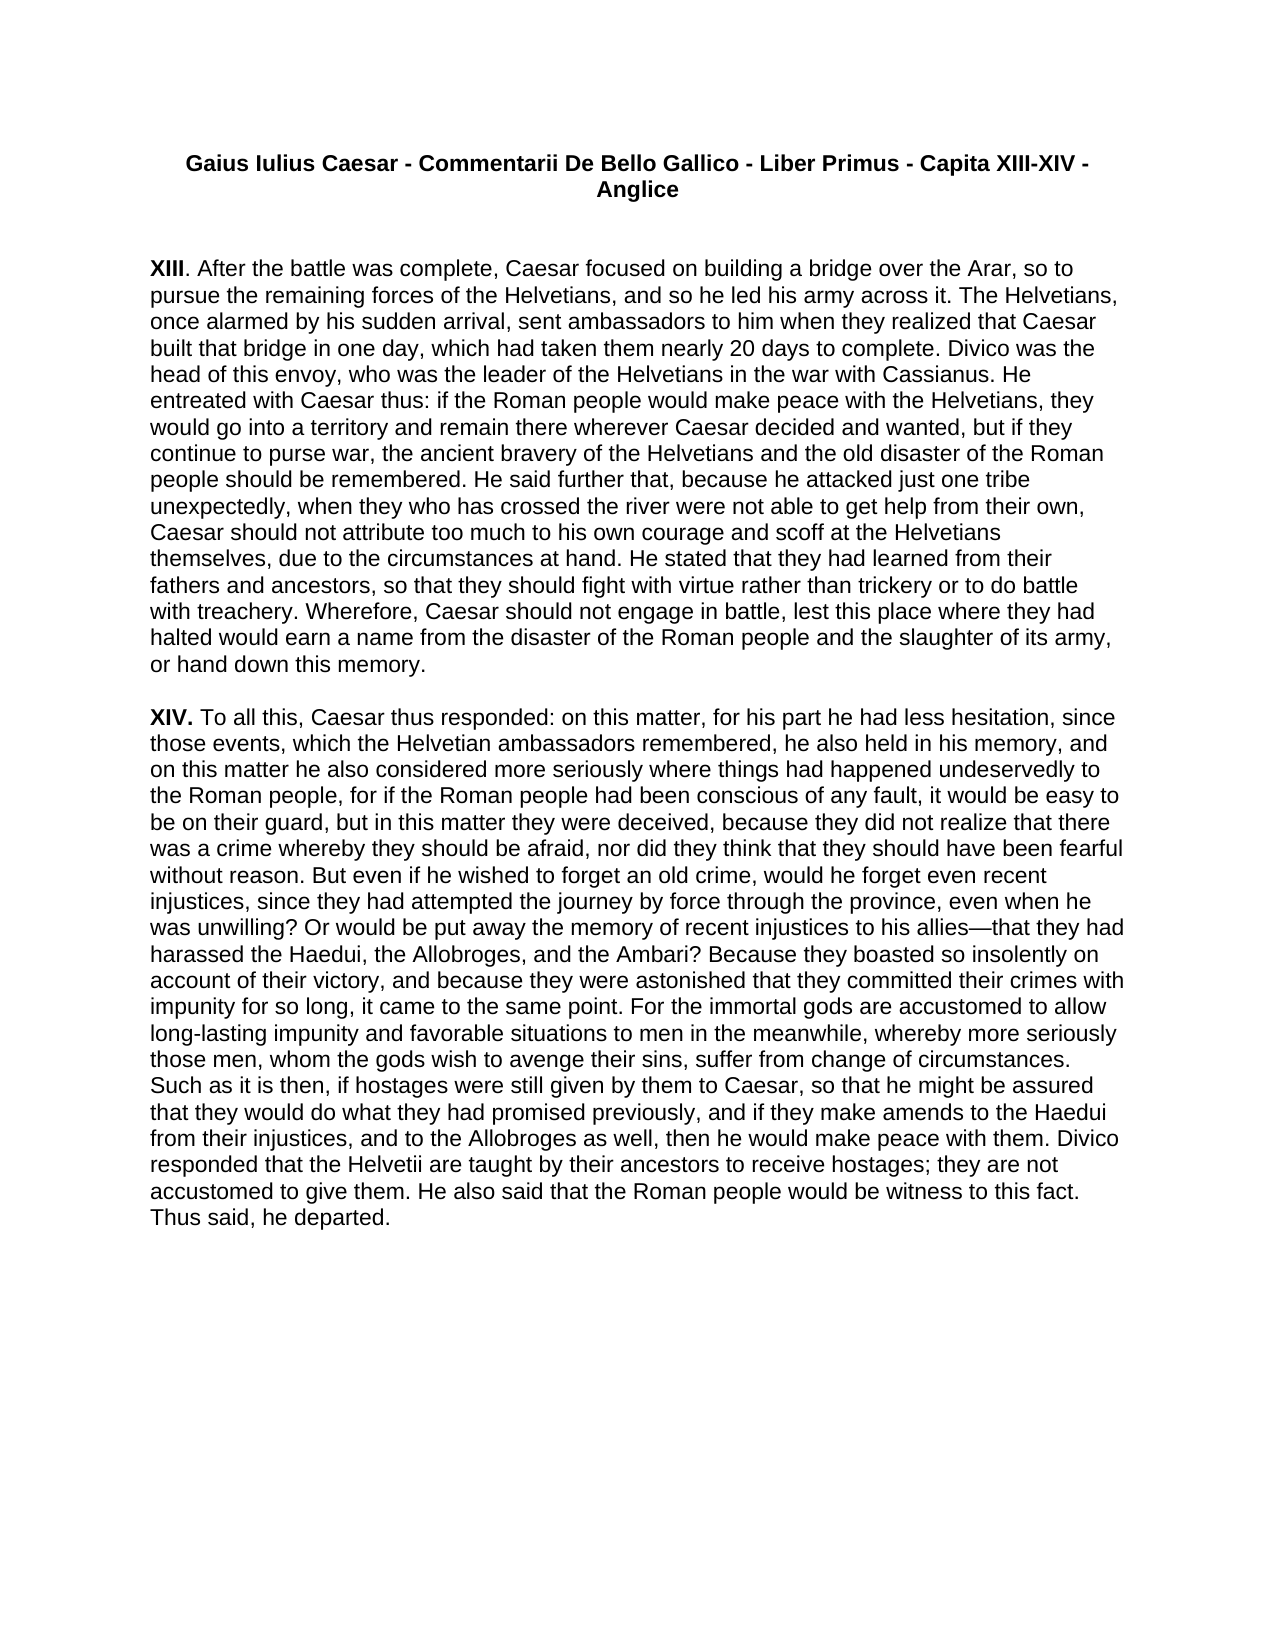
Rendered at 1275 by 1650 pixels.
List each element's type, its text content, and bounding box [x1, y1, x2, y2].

text Gaius Iulius Caesar - Commentarii De Bello Gallico - Liber Primus - Capita XIII-XIV - Anglice [150, 150, 1125, 203]
text XIV. To all this, Caesar thus responded: on this matter, for his part he had less hesitation, since those events, which the Helvetian ambassadors remembered, he also held in his memory, and on this matter he also considered more seriously where things had happened undeservedly to the Roman people, for if the Roman people had been conscious of any fault, it would be easy to be on their guard, but in this matter they were deceived, because they did not realize that there was a crime whereby they should be afraid, nor did they think that they should have been fearful without reason. But even if he wished to forget an old crime, would he forget even recent injustices, since they had attempted the journey by force through the province, even when he was unwilling? Or would be put away the memory of recent injustices to his allies—that they had harassed the Haedui, the Allobroges, and the Ambari? Because they boasted so insolently on account of their victory, and because they were astonished that they committed their crimes with impunity for so long, it came to the same point. For the immortal gods are accustomed to allow long-lasting impunity and favorable situations to men in the meanwhile, whereby more seriously those men, whom the gods wish to avenge their sins, suffer from change of circumstances. Such as it is then, if hostages were still given by them to Caesar, so that he might be assured that they would do what they had promised previously, and if they make amends to the Haedui from their injustices, and to the Allobroges as well, then he would make peace with them. Divico responded that the Helvetii are taught by their ancestors to receive hostages; they are not accustomed to give them. He also said that the Roman people would be witness to this fact. Thus said, he departed. [150, 703, 1125, 1231]
text XIII. After the battle was complete, Caesar focused on building a bridge over the Arar, so to pursue the remaining forces of the Helvetians, and so he led his army across it. The Helvetians, once alarmed by his sudden arrival, sent ambassadors to him when they realized that Caesar built that bridge in one day, which had taken them nearly 20 days to complete. Divico was the head of this envoy, who was the leader of the Helvetians in the war with Cassianus. He entreated with Caesar thus: if the Roman people would make peace with the Helvetians, they would go into a territory and remain there wherever Caesar decided and wanted, but if they continue to purse war, the ancient bravery of the Helvetians and the old disaster of the Roman people should be remembered. He said further that, because he attacked just one tribe unexpectedly, when they who has crossed the river were not able to get help from their own, Caesar should not attribute too much to his own courage and scoff at the Helvetians themselves, due to the circumstances at hand. He stated that they had learned from their fathers and ancestors, so that they should fight with virtue rather than trickery or to do battle with treachery. Wherefore, Caesar should not engage in battle, lest this place where they had halted would earn a name from the disaster of the Roman people and the slaughter of its army, or hand down this memory. [150, 255, 1125, 677]
